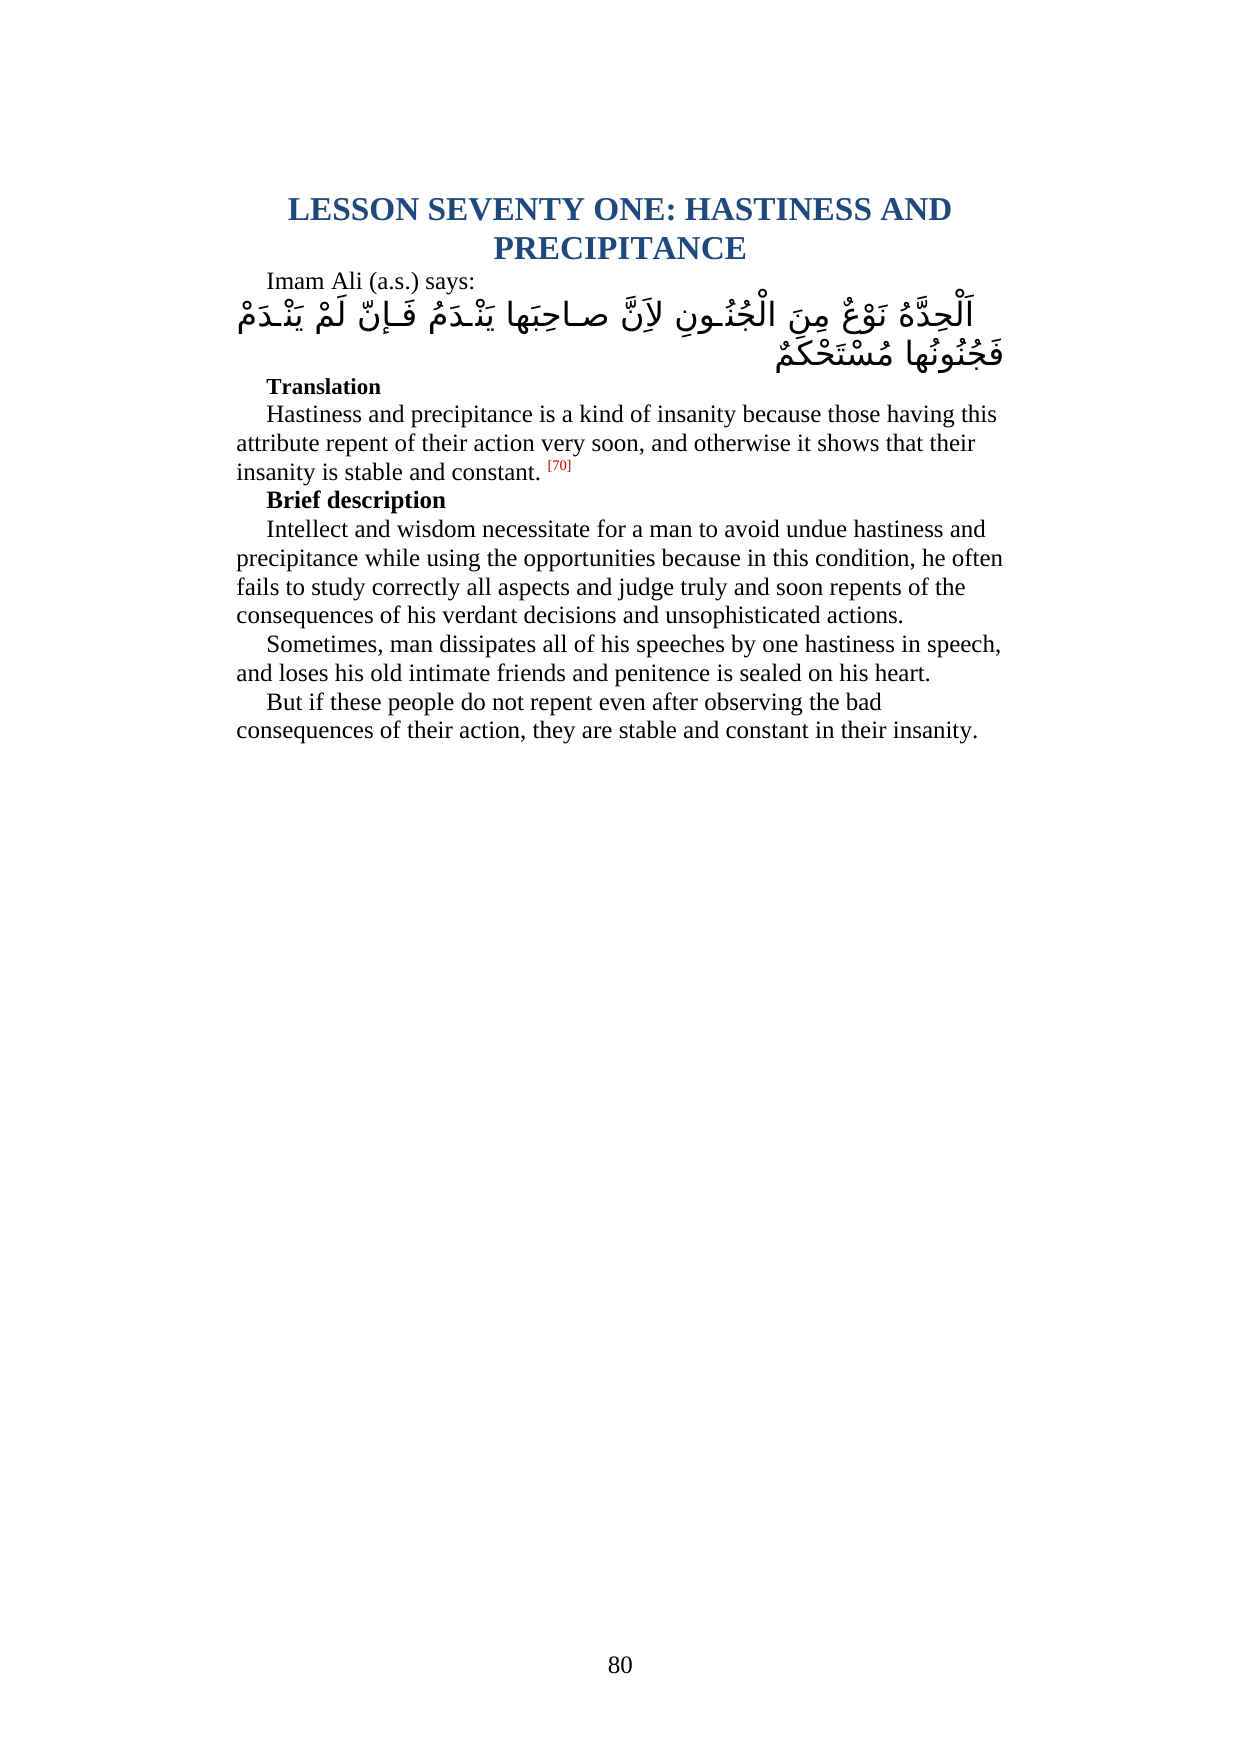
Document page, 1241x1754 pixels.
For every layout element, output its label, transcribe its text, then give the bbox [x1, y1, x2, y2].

subtitle LESSON SEVENTY ONE: HASTINESS AND PRECIPITANCE [236, 190, 1004, 266]
text اَلْحِدَّهُ نَوْعٌ مِنَ الْجُنُونِ لاَِنَّ صاحِبَها يَنْدَمُ فَإنّ لَمْ يَنْدَمْ فَجُنُونُها مُسْتَحْكَمٌ [236, 295, 1004, 373]
text Imam Ali (a.s.) says: [236, 266, 1004, 295]
text Brief description [236, 485, 1004, 514]
text Intellect and wisdom necessitate for a man to avoid undue hastiness and precipitance while using the opportunities because in this condition, he often fails to study correctly all aspects and judge truly and soon repents of the consequences of his verdant decisions and unsophisticated actions. [236, 514, 1004, 629]
text But if these people do not repent even after observing the bad consequences of their action, they are stable and constant in their insanity. [236, 687, 1004, 744]
text Hastiness and precipitance is a kind of insanity because those having this attribute repent of their action very soon, and otherwise it shows that their insanity is stable and constant. [70] [236, 399, 1004, 485]
text Translation [236, 373, 1004, 399]
text Sometimes, man dissipates all of his speeches by one hastiness in speech, and loses his old intimate friends and penitence is sealed on his heart. [236, 629, 1004, 687]
